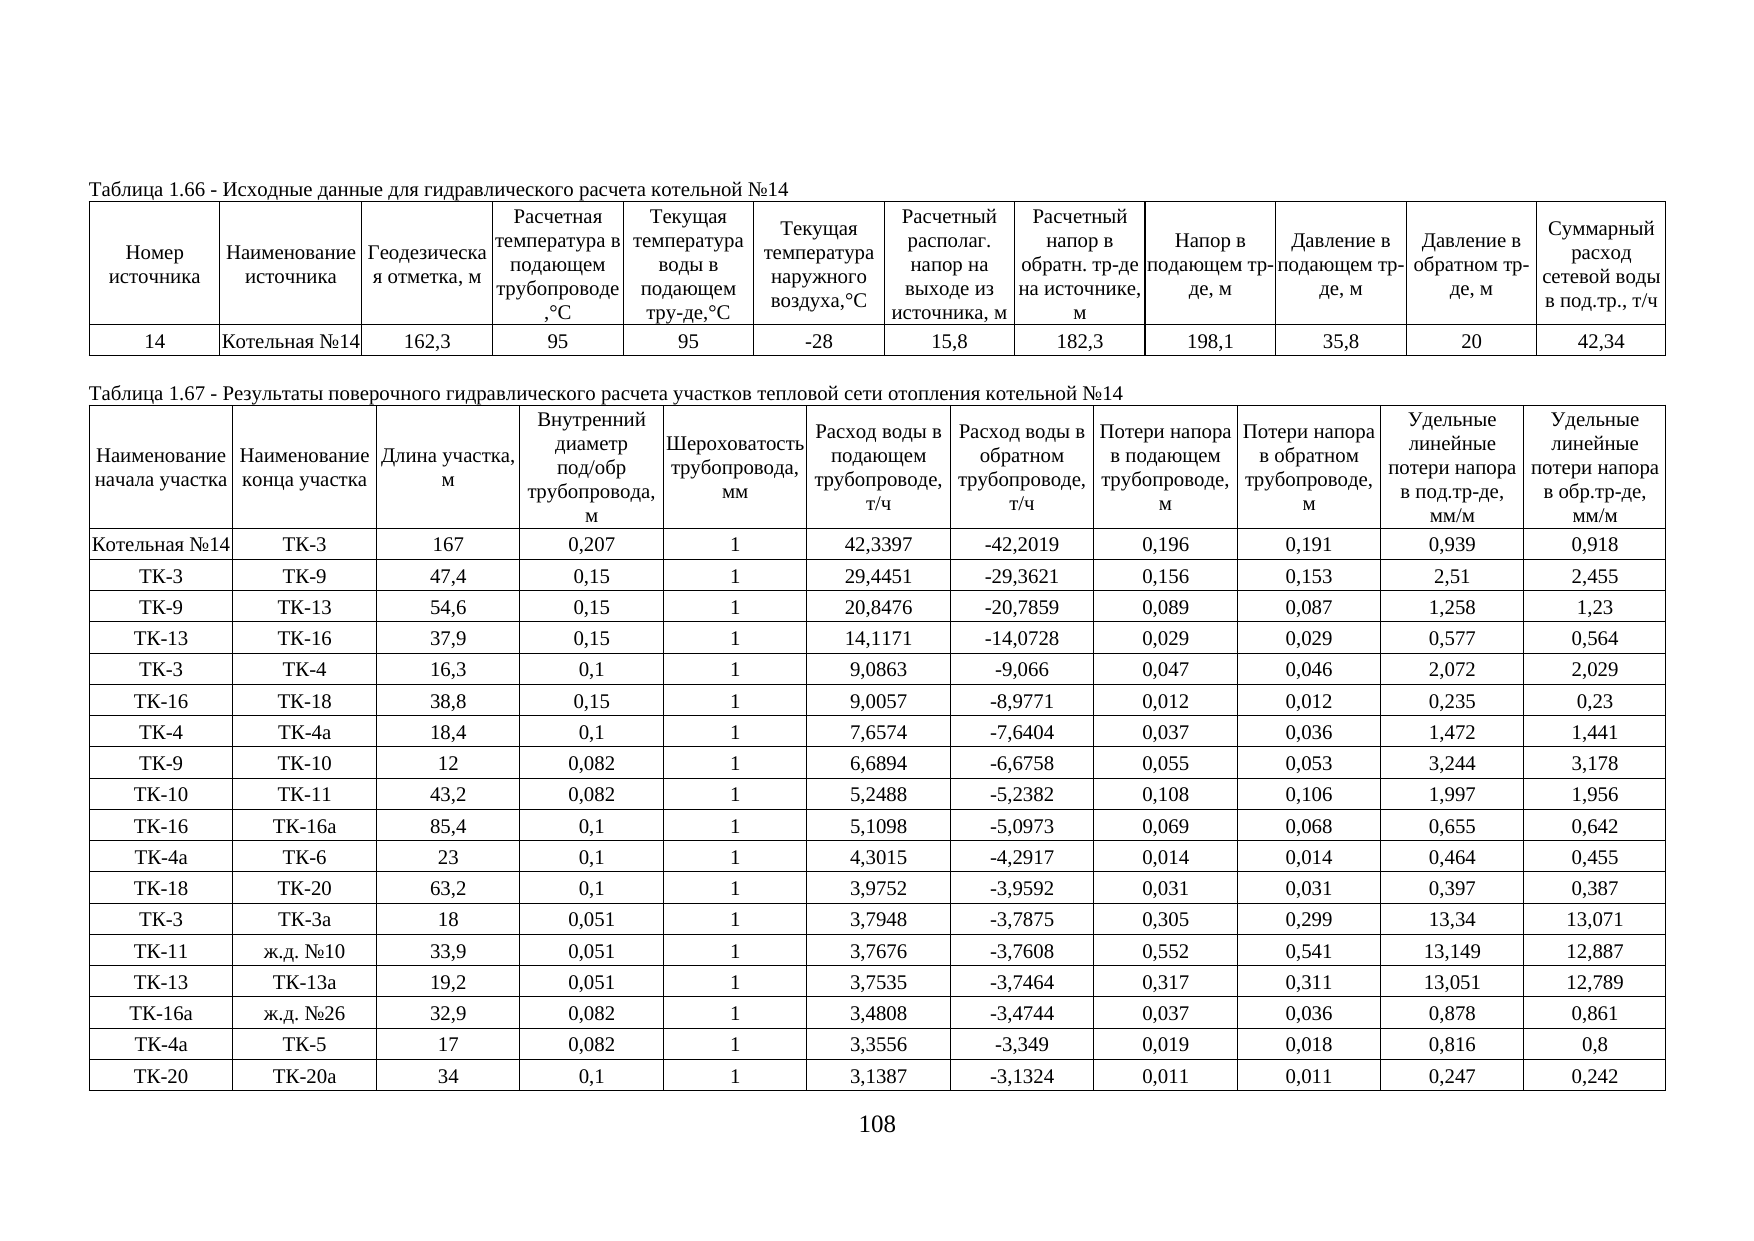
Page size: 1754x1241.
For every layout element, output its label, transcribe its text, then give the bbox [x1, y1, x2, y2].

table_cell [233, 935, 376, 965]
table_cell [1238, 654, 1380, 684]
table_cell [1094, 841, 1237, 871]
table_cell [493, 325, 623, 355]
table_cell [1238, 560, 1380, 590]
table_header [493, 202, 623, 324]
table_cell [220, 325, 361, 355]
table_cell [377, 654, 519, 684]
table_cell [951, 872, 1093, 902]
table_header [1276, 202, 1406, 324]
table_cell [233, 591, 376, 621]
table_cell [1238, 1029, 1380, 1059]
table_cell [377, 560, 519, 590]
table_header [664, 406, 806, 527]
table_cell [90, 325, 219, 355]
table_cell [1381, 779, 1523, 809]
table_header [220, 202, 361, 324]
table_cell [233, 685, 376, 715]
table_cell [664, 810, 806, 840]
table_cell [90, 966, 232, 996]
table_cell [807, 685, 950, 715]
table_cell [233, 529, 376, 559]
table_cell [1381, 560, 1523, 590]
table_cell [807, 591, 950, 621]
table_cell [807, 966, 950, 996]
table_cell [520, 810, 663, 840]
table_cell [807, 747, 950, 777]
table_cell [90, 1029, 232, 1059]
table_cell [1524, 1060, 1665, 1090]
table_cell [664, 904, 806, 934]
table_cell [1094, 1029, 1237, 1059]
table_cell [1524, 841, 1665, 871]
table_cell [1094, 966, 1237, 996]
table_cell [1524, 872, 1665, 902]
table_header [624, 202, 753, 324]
text Таблица . - Результаты поверочного гидравлического расчета участков тепловой сети отопления котельной №14 [89, 381, 1665, 404]
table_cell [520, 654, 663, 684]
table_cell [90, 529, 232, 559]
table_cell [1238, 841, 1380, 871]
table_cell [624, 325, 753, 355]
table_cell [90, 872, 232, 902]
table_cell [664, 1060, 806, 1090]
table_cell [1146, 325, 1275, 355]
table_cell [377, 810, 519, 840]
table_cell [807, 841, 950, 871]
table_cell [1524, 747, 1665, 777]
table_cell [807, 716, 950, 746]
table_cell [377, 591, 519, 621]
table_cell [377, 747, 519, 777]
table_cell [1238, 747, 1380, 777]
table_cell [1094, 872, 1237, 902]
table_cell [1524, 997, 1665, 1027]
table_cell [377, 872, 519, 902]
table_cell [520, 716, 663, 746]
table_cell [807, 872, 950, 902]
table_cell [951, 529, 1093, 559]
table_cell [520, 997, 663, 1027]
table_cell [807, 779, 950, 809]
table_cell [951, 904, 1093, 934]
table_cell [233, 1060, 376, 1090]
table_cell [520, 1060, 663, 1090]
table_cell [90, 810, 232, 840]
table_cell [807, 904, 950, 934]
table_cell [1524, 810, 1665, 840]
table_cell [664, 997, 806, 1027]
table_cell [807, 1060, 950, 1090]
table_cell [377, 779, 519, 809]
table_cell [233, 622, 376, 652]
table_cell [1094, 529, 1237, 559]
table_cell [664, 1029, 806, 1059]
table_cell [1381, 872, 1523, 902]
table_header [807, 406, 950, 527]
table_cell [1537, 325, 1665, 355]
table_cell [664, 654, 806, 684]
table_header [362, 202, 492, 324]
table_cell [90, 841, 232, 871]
text Таблица . - Исходные данные для гидравлического расчета котельной №14 [89, 177, 1665, 201]
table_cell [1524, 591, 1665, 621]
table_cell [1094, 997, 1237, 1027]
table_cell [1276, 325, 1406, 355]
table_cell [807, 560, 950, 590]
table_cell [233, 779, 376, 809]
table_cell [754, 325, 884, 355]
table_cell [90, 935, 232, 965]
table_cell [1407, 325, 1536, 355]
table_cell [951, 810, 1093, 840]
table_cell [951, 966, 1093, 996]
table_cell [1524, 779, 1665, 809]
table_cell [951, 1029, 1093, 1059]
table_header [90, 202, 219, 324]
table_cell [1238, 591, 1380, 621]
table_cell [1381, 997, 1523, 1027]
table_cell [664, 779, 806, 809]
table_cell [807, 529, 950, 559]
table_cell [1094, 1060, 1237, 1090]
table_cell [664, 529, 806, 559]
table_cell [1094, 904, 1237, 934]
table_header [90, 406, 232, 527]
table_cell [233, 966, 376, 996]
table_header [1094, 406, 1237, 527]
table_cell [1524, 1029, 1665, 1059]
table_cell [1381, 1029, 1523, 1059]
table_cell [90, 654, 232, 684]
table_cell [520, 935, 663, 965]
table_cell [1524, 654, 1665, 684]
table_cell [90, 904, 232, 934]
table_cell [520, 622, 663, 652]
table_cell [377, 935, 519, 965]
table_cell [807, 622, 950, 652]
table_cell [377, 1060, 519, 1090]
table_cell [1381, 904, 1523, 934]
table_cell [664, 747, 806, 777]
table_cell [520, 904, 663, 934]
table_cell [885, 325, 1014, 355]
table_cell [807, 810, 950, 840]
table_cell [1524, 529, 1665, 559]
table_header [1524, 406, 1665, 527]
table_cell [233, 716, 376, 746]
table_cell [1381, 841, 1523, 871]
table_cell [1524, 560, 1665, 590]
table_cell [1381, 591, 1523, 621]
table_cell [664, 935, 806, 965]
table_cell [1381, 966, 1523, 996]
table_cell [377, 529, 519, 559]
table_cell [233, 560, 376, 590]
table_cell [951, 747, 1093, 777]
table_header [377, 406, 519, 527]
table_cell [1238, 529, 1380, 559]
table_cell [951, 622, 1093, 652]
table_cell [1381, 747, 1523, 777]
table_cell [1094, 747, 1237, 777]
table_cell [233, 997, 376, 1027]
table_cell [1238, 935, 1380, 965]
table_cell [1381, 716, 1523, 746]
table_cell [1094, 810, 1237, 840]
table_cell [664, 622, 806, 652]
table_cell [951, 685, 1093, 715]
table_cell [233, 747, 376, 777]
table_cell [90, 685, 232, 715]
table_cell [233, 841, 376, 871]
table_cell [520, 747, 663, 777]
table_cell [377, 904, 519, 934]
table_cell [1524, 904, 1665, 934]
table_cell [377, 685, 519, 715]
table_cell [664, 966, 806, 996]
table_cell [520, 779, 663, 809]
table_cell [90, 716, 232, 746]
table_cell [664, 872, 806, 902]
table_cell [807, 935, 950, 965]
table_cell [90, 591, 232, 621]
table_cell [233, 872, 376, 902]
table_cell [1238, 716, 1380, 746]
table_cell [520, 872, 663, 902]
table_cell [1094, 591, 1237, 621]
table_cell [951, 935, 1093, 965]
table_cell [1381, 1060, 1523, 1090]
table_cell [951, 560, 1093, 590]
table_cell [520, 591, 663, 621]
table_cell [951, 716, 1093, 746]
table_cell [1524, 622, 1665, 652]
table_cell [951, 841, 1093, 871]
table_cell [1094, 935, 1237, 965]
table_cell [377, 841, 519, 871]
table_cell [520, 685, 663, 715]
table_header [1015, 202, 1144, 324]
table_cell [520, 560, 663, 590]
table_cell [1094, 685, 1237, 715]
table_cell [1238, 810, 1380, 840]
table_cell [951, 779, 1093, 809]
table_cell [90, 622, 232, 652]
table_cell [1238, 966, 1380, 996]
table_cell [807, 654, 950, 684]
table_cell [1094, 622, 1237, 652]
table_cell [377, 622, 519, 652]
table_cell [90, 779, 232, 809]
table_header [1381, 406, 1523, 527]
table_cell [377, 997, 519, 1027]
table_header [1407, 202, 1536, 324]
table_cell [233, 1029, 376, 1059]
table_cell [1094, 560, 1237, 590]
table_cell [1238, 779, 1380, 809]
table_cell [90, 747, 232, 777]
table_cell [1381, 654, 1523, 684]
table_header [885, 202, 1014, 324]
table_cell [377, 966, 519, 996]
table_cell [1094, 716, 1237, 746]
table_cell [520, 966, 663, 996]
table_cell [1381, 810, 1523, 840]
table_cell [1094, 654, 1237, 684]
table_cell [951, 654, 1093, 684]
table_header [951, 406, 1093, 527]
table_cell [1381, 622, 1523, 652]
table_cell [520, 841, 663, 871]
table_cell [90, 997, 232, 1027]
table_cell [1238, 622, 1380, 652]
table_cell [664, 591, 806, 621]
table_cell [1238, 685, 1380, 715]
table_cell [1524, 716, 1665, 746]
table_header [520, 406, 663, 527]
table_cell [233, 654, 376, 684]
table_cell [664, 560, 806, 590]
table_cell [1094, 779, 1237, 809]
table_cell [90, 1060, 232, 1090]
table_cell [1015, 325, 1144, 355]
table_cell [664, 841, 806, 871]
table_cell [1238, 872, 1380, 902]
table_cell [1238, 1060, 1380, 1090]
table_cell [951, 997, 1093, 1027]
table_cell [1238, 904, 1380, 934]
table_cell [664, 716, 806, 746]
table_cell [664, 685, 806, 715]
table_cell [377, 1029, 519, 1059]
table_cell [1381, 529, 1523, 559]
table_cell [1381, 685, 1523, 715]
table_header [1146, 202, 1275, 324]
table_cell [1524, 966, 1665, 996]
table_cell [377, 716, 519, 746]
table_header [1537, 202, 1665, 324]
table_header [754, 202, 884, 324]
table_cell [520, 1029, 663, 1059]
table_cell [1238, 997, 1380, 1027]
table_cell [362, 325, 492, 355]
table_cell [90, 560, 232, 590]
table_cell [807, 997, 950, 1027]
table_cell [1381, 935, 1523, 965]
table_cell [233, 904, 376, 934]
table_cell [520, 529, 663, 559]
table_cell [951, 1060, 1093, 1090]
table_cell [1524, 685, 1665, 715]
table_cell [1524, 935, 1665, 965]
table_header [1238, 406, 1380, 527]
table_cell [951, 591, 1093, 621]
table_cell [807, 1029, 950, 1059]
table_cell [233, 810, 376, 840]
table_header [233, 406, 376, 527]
